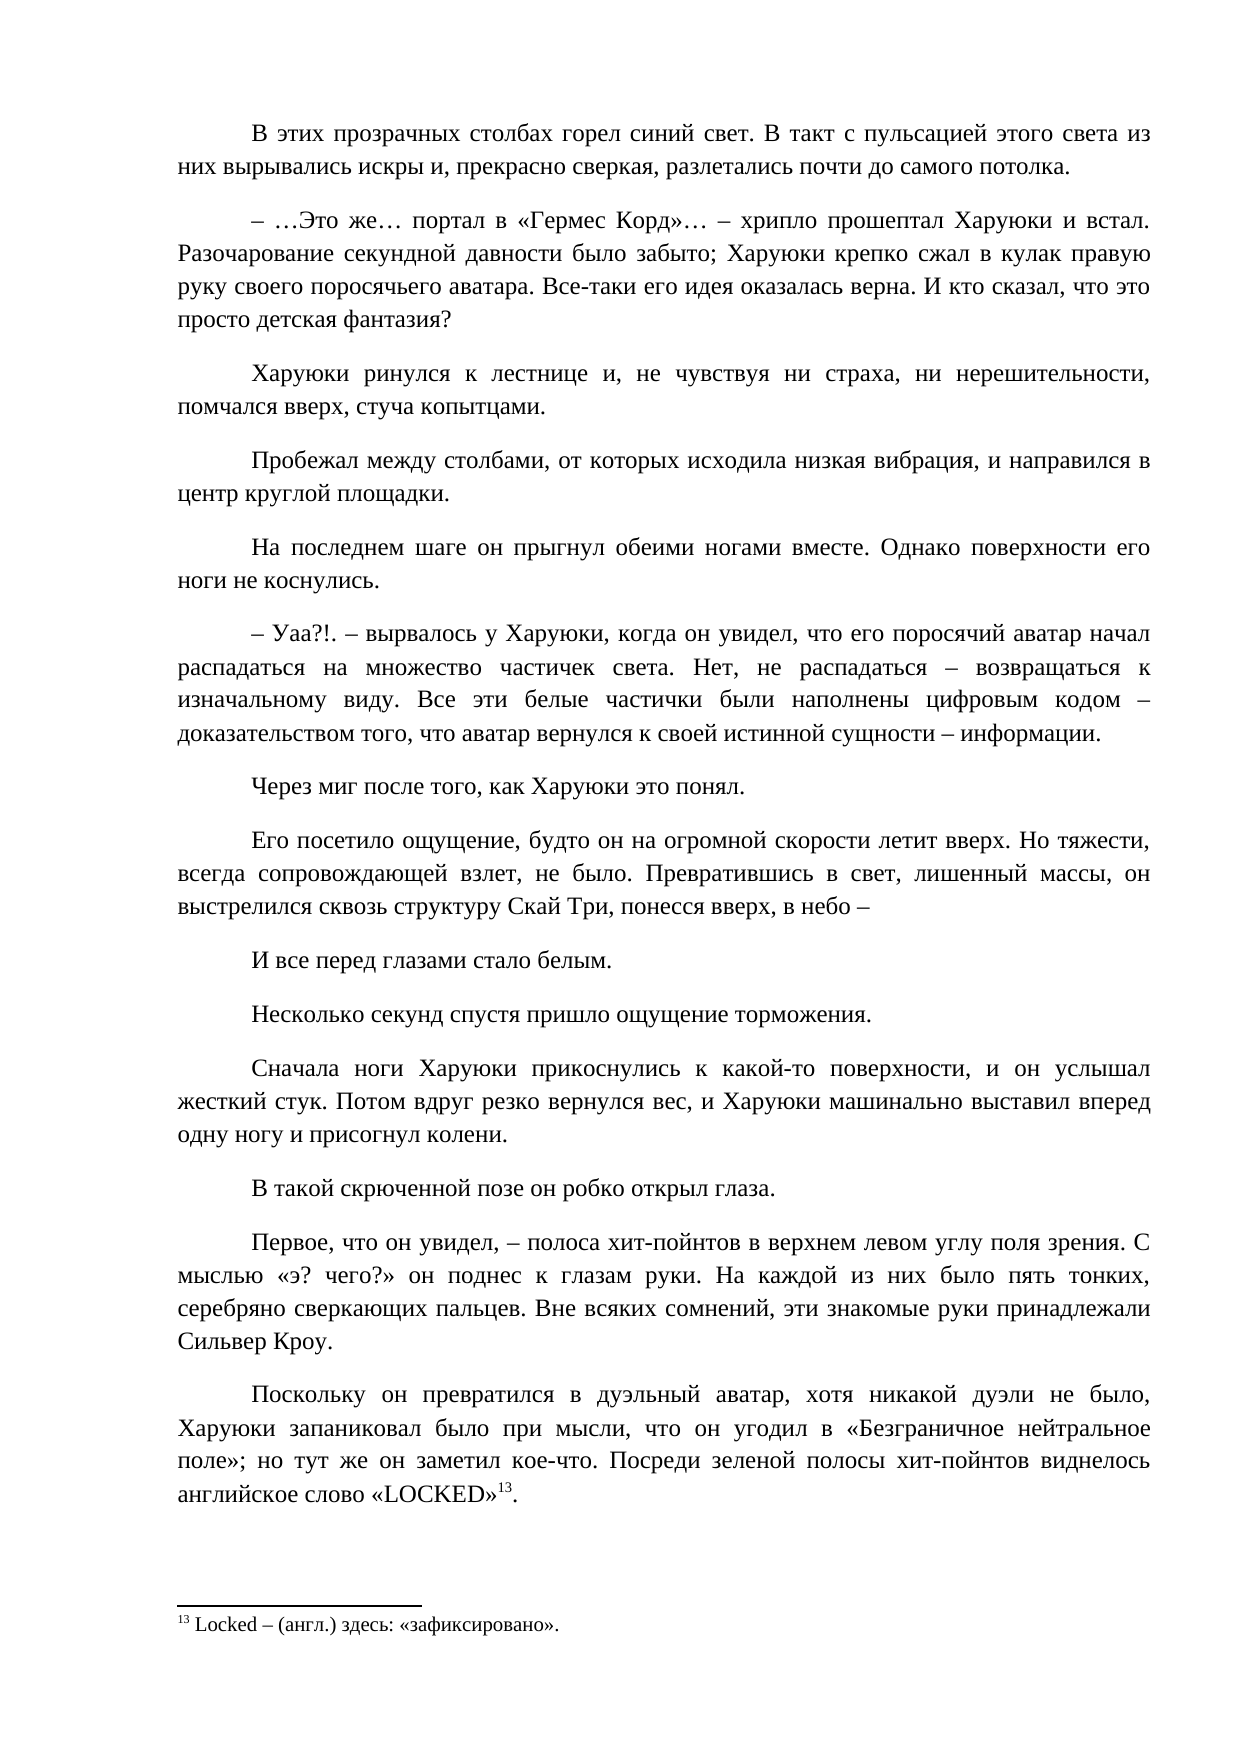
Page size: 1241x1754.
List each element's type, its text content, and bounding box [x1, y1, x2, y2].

text Сначала ноги Харуюки прикоснулись к какой-то поверхности, и он услышал жесткий стук. Потом вдруг резко вернулся вес, и Харуюки машинально выставил вперед одну ногу и присогнул колени. [177, 1053, 1152, 1148]
text В этих прозрачных столбах горел синий свет. В такт с пульсацией этого света из них вырывались искры и, прекрасно сверкая, разлетались почти до самого потолка. [177, 118, 1152, 180]
text Поскольку он превратился в дуэльный аватар, хотя никакой дуэли не было, Харуюки запаниковал было при мысли, что он угодил в «Безграничное нейтральное поле»; но тут же он заметил кое-что. Посреди зеленой полосы хит-пойнтов виднелось английское слово «LOCKED». [177, 1379, 1152, 1507]
text Пробежал между столбами, от которых исходила низкая вибрация, и направился в центр круглой площадки. [177, 445, 1152, 507]
text – Уаа?!. – вырвалось у Харуюки, когда он увидел, что его поросячий аватар начал распадаться на множество частичек света. Нет, не распадаться – возвращаться к изначальному виду. Все эти белые частички были наполнены цифровым кодом – доказательством того, что аватар вернулся к своей истинной сущности – информации. [177, 618, 1152, 746]
text Через миг после того, как Харуюки это понял. [177, 771, 1152, 800]
text – …Это же… портал в «Гермес Корд»… – хрипло прошептал Харуюки и встал. Разочарование секундной давности было забыто; Харуюки крепко сжал в кулак правую руку своего поросячьего аватара. Все-таки его идея оказалась верна. И кто сказал, что это просто детская фантазия? [177, 205, 1152, 333]
text Его посетило ощущение, будто он на огромной скорости летит вверх. Но тяжести, всегда сопровождающей взлет, не было. Превратившись в свет, лишенный массы, он выстрелился сквозь структуру Скай Три, понесся вверх, в небо – [177, 825, 1152, 920]
text В такой скрюченной позе он робко открыл глаза. [177, 1173, 1152, 1202]
text Первое, что он увидел, – полоса хит-пойнтов в верхнем левом углу поля зрения. С мыслью «э? чего?» он поднес к глазам руки. На каждой из них было пять тонких, серебряно сверкающих пальцев. Вне всяких сомнений, эти знакомые руки принадлежали Сильвер Кроу. [177, 1227, 1152, 1354]
text На последнем шаге он прыгнул обеими ногами вместе. Однако поверхности его ноги не коснулись. [177, 532, 1152, 593]
text Харуюки ринулся к лестнице и, не чувствуя ни страха, ни нерешительности, помчался вверх, стуча копытцами. [177, 358, 1152, 420]
text Несколько секунд спустя пришло ощущение торможения. [177, 999, 1152, 1028]
text И все перед глазами стало белым. [177, 945, 1152, 974]
